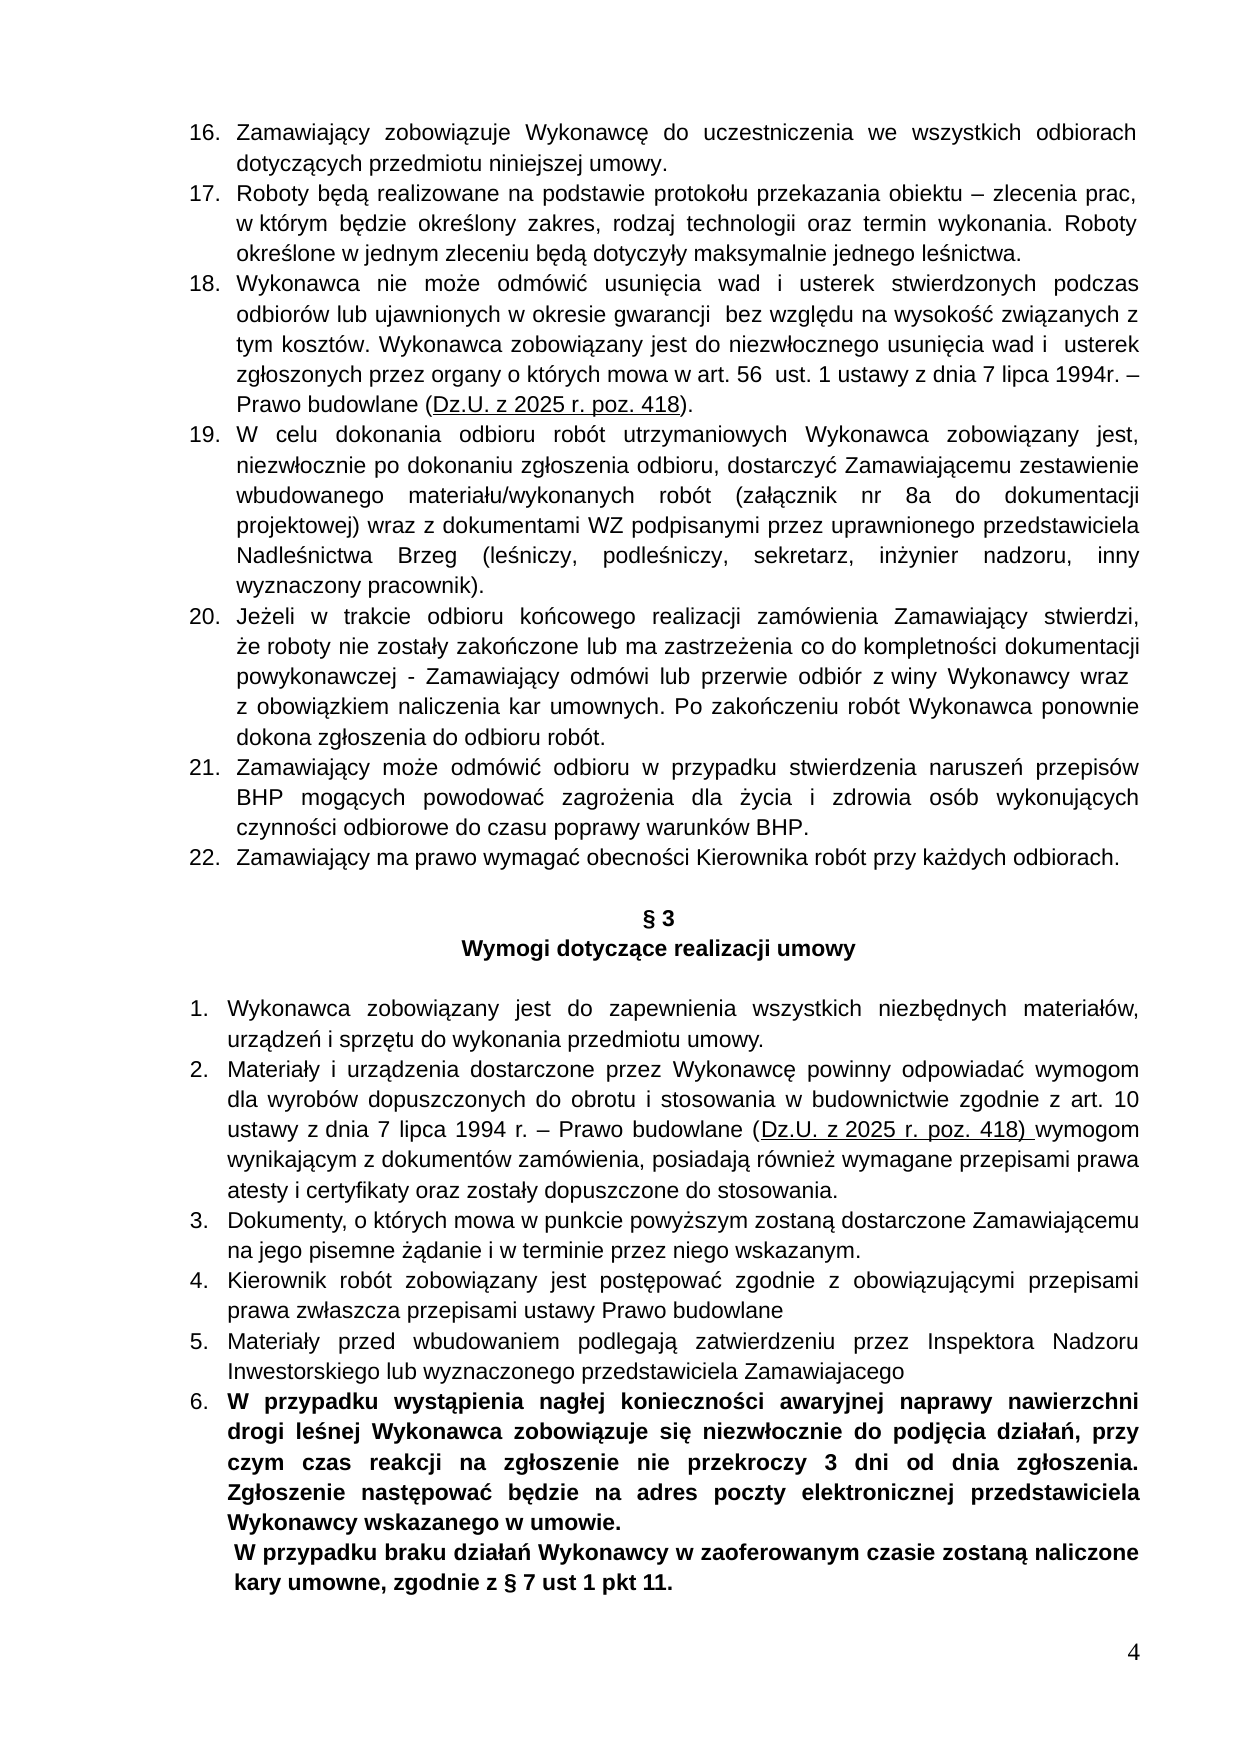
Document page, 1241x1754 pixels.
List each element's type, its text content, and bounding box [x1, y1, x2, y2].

list W przypadku wystąpienia nagłej konieczności awaryjnej naprawy nawierzchni drogi leśnej Wykonawca zobowiązuje się niezwłocznie do podjęcia działań, przy czym czas reakcji na zgłoszenie nie przekroczy 3 dni od dnia zgłoszenia. Zgłoszenie następować będzie na adres poczty elektronicznej przedstawiciela Wykonawcy wskazanego w umowie. [189, 1388, 1140, 1535]
list Wykonawca nie może odmówić usunięcia wad i usterek stwierdzonych podczas odbiorów lub ujawnionych w okresie gwarancji bez względu na wysokość związanych z tym kosztów. Wykonawca zobowiązany jest do niezwłocznego usunięcia wad i usterek zgłoszonych przez organy o których mowa w art. 56 ust. 1 ustawy z dnia 7 lipca 1994r. – Prawo budowlane (Dz.U. z 2025 r. poz. 418). [189, 270, 1140, 417]
list Roboty będą realizowane na podstawie protokołu przekazania obiektu – zlecenia prac, w którym będzie określony zakres, rodzaj technologii oraz termin wykonania. Roboty określone w jednym zleceniu będą dotyczyły maksymalnie jednego leśnictwa. [189, 180, 1138, 266]
text W przypadku braku działań Wykonawcy w zaoferowanym czasie zostaną naliczone kary umowne, zgodnie z § 7 ust 1 pkt 11. [189, 1539, 1140, 1596]
list Zamawiający ma prawo wymagać obecności Kierownika robót przy każdych odbiorach. [189, 844, 1140, 871]
text Wymogi dotyczące realizacji umowy [177, 935, 1140, 961]
list Dokumenty, o których mowa w punkcie powyższym zostaną dostarczone Zamawiającemu na jego pisemne żądanie i w terminie przez niego wskazanym. [189, 1207, 1140, 1263]
list Kierownik robót zobowiązany jest postępować zgodnie z obowiązującymi przepisami prawa zwłaszcza przepisami ustawy Prawo budowlane [189, 1267, 1140, 1324]
list Wykonawca zobowiązany jest do zapewnienia wszystkich niezbędnych materiałów, urządzeń i sprzętu do wykonania przedmiotu umowy. [189, 995, 1140, 1052]
list W celu dokonania odbioru robót utrzymaniowych Wykonawca zobowiązany jest, niezwłocznie po dokonaniu zgłoszenia odbioru, dostarczyć Zamawiającemu zestawienie wbudowanego materiału/wykonanych robót (załącznik nr 8a do dokumentacji projektowej) wraz z dokumentami WZ podpisanymi przez uprawnionego przedstawiciela Nadleśnictwa Brzeg (leśniczy, podleśniczy, sekretarz, inżynier nadzoru, inny wyznaczony pracownik). [189, 421, 1140, 599]
list Zamawiający może odmówić odbioru w przypadku stwierdzenia naruszeń przepisów BHP mogących powodować zagrożenia dla życia i zdrowia osób wykonujących czynności odbiorowe do czasu poprawy warunków BHP. [189, 754, 1140, 840]
list Materiały i urządzenia dostarczone przez Wykonawcę powinny odpowiadać wymogom dla wyrobów dopuszczonych do obrotu i stosowania w budownictwie zgodnie z art. 10 ustawy z dnia 7 lipca 1994 r. – Prawo budowlane (Dz.U. z 2025 r. poz. 418) wymogom wynikającym z dokumentów zamówienia, posiadają również wymagane przepisami prawa atesty i certyfikaty oraz zostały dopuszczone do stosowania. [189, 1056, 1140, 1203]
list Zamawiający zobowiązuje Wykonawcę do uczestniczenia we wszystkich odbiorach dotyczących przedmiotu niniejszej umowy. [189, 119, 1137, 176]
list Jeżeli w trakcie odbioru końcowego realizacji zamówienia Zamawiający stwierdzi, że roboty nie zostały zakończone lub ma zastrzeżenia co do kompletności dokumentacji powykonawczej - Zamawiający odmówi lub przerwie odbiór z winy Wykonawcy wraz z obowiązkiem naliczenia kar umownych. Po zakończeniu robót Wykonawca ponownie dokona zgłoszenia do odbioru robót. [189, 603, 1140, 750]
list Materiały przed wbudowaniem podlegają zatwierdzeniu przez Inspektora Nadzoru Inwestorskiego lub wyznaczonego przedstawiciela Zamawiajacego [189, 1328, 1140, 1384]
text § 3 [177, 905, 1140, 931]
